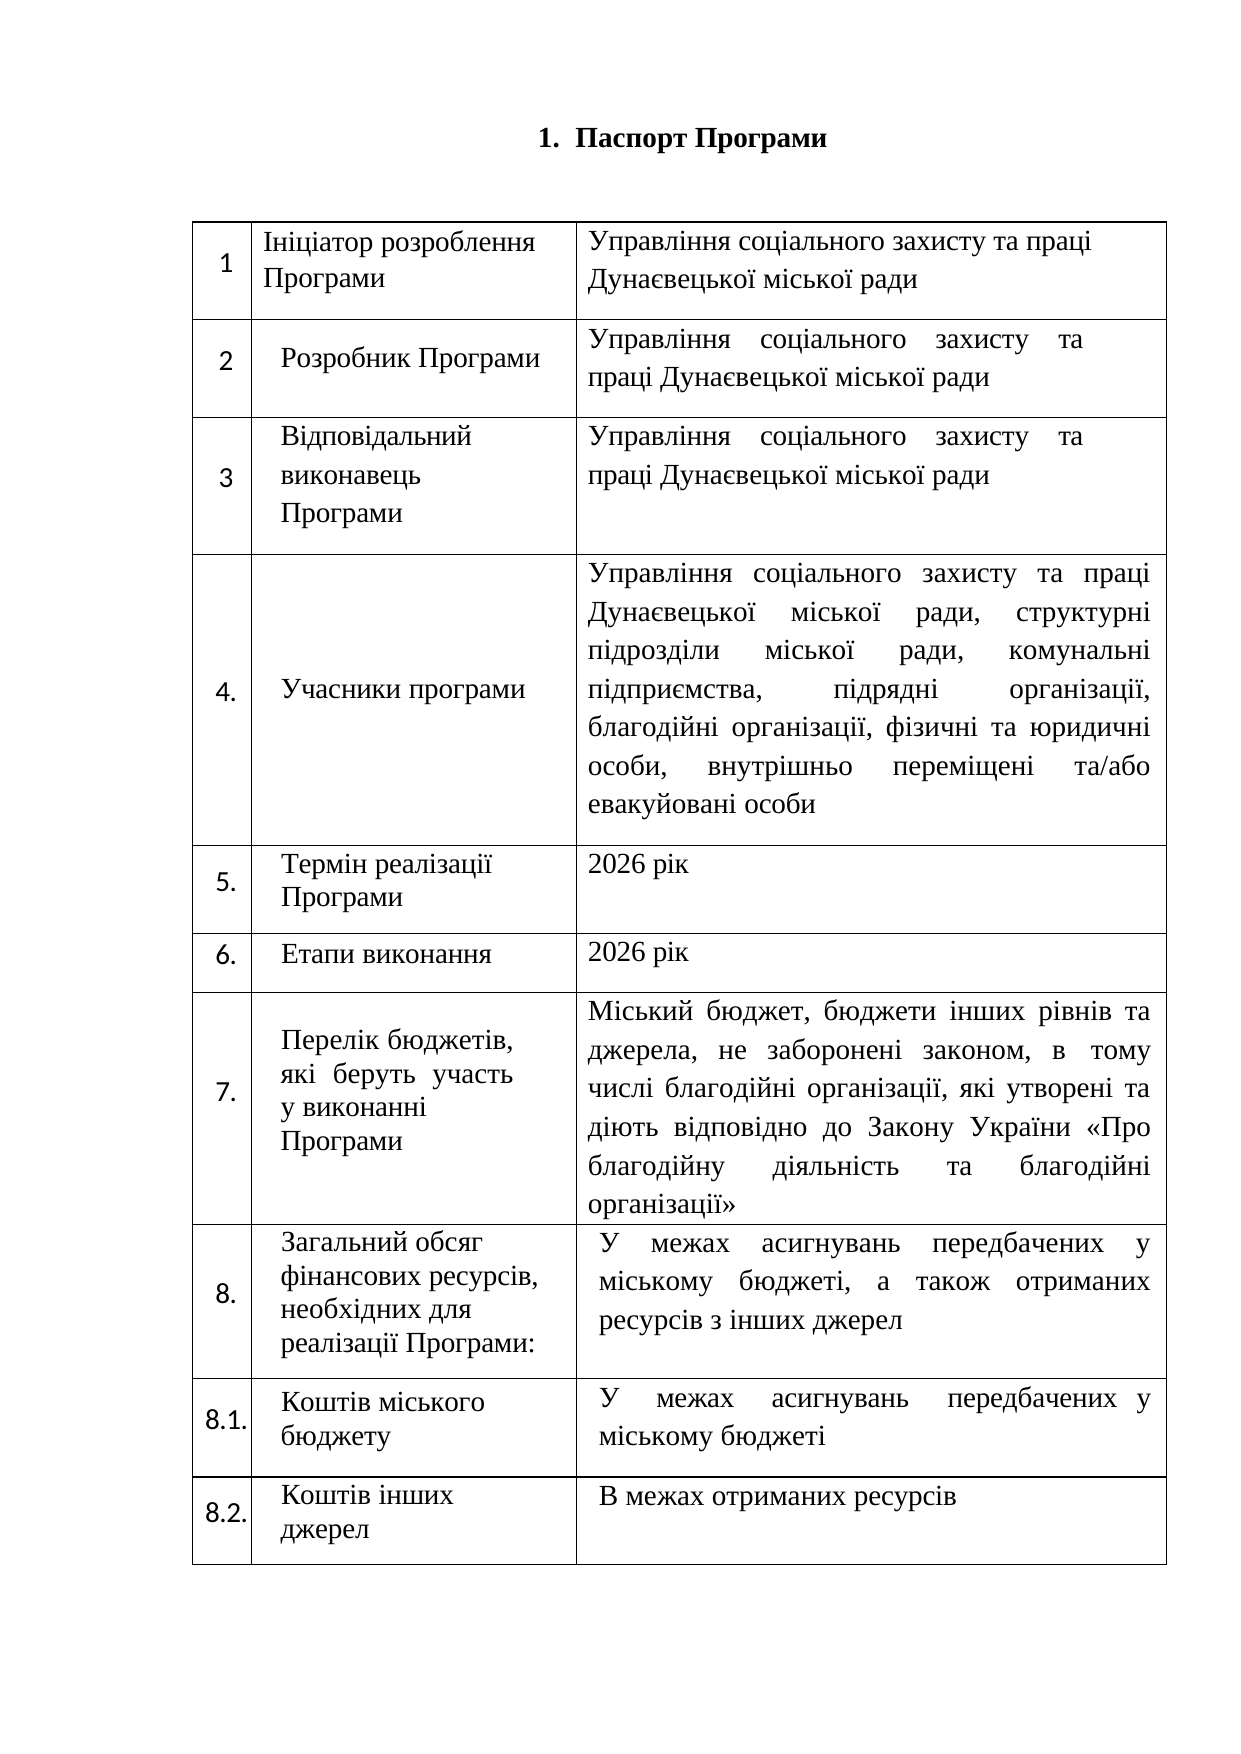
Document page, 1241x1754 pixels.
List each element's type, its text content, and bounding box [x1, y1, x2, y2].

table_cell Термін реалізації Програми [252, 846, 576, 932]
table_cell 3 [193, 418, 251, 554]
table_cell 8.2. [193, 1478, 251, 1564]
table_cell Коштів міського бюджету [252, 1379, 576, 1476]
table_cell 5. [193, 846, 251, 932]
table_cell У межах асигнувань передбачених у міському бюджеті, а також отриманих ресурсів з інших джерел [577, 1225, 1166, 1378]
table_cell Етапи виконання [252, 934, 576, 992]
table_cell 8.1. [193, 1379, 251, 1476]
table_cell Перелік бюджетів, які беруть участь у виконанні Програми [252, 993, 576, 1223]
table_cell 2 [193, 320, 251, 417]
table_cell Відповідальний виконавець Програми [252, 418, 576, 554]
table_cell 2026 рік [577, 934, 1166, 992]
table_cell В межах отриманих ресурсів [577, 1478, 1166, 1564]
table_cell Загальний обсяг фінансових ресурсів, необхідних для реалізації Програми: [252, 1225, 576, 1378]
table_header Управління соціального захисту та праці Дунаєвецької міської ради [577, 223, 1166, 319]
table_cell Розробник Програми [252, 320, 576, 417]
table_cell Управління соціального захисту та праці Дунаєвецької міської ради [577, 418, 1166, 554]
table_cell 8. [193, 1225, 251, 1378]
table_cell 4. [193, 555, 251, 845]
table_header Ініціатор розроблення Програми [252, 223, 576, 319]
table_header 1 [193, 223, 251, 319]
table_cell Управління соціального захисту та праці Дунаєвецької міської ради, структурні підрозділи міської ради, комунальні підприємства, підрядні організації, благодійні організації, фізичні та юридичні особи, внутрішньо переміщені та/або евакуйовані особи [577, 555, 1166, 845]
table_cell У межах асигнувань передбачених у міському бюджеті [577, 1379, 1166, 1476]
table_cell Управління соціального захисту та праці Дунаєвецької міської ради [577, 320, 1166, 417]
table_cell Учасники програми [252, 555, 576, 845]
table_cell Міський бюджет, бюджети інших рівнів та джерела, не заборонені законом, в тому числі благодійні організації, які утворені та діють відповідно до Закону України «Про благодійну діяльність та благодійні організації» [577, 993, 1166, 1223]
table_cell Коштів інших джерел [252, 1478, 576, 1564]
table_cell 6. [193, 934, 251, 992]
table_cell 2026 рік [577, 846, 1166, 932]
subtitle Паспорт Програми [538, 120, 1211, 154]
table_cell 7. [193, 993, 251, 1223]
